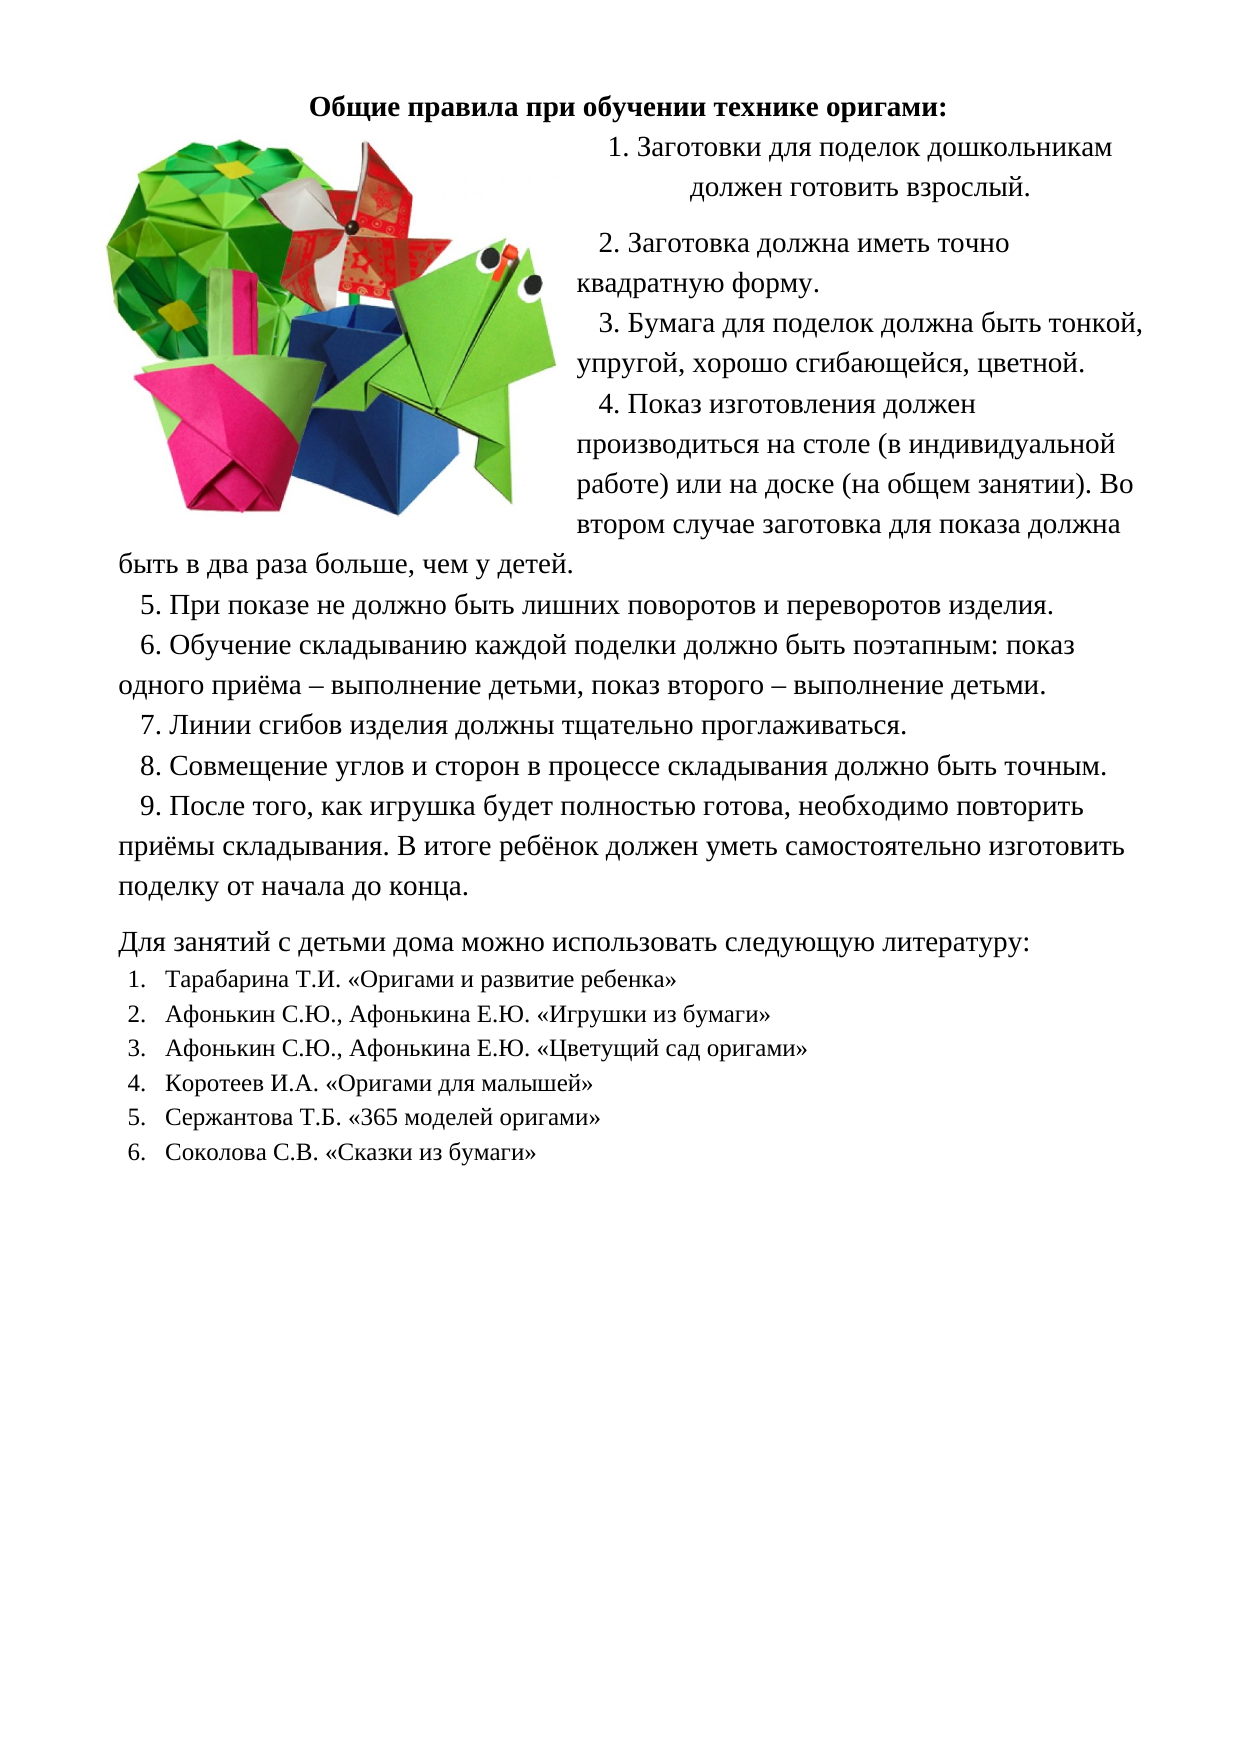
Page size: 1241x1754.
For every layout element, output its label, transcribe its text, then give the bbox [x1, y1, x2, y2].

list Афонькин С.Ю., Афонькина Е.Ю. «Игрушки из бумаги» [127, 999, 1144, 1027]
text Для занятий с детьми дома можно использовать следующую литературу: [118, 924, 1144, 958]
text Общие правила при обучении технике оригами: 1. Заготовки для поделок дошкольникам должен готовить взрослый. [118, 89, 1144, 203]
picture [101, 129, 558, 519]
list Тарабарина Т.И. «Оригами и развитие ребенка» [127, 964, 1144, 993]
list Афонькин С.Ю., Афонькина Е.Ю. «Цветущий сад оригами» [127, 1033, 1144, 1062]
list Соколова С.В. «Сказки из бумаги» [127, 1137, 1144, 1165]
text 2. Заготовка должна иметь точно квадратную форму. 3. Бумага для поделок должна быть тонкой, упругой, хорошо сгибающейся, цветной. 4. Показ изготовления должен производиться на столе (в индивидуальной работе) или на доске (на общем занятии). Во втором случае заготовка для показа должна быть в два раза больше, чем у детей. 5. При показе не должно быть лишних поворотов и переворотов изделия. 6. Обучение складыванию каждой поделки должно быть поэтапным: показ одного приёма – выполнение детьми, показ второго – выполнение детьми. 7. Линии сгибов изделия должны тщательно проглаживаться. 8. Совмещение углов и сторон в процессе складывания должно быть точным. 9. После того, как игрушка будет полностью готова, необходимо повторить приёмы складывания. В итоге ребёнок должен уметь самостоятельно изготовить поделку от начала до конца. [118, 225, 1144, 902]
list Коротеев И.А. «Оригами для малышей» [127, 1068, 1144, 1096]
list Сержантова Т.Б. «365 моделей оригами» [127, 1102, 1144, 1131]
